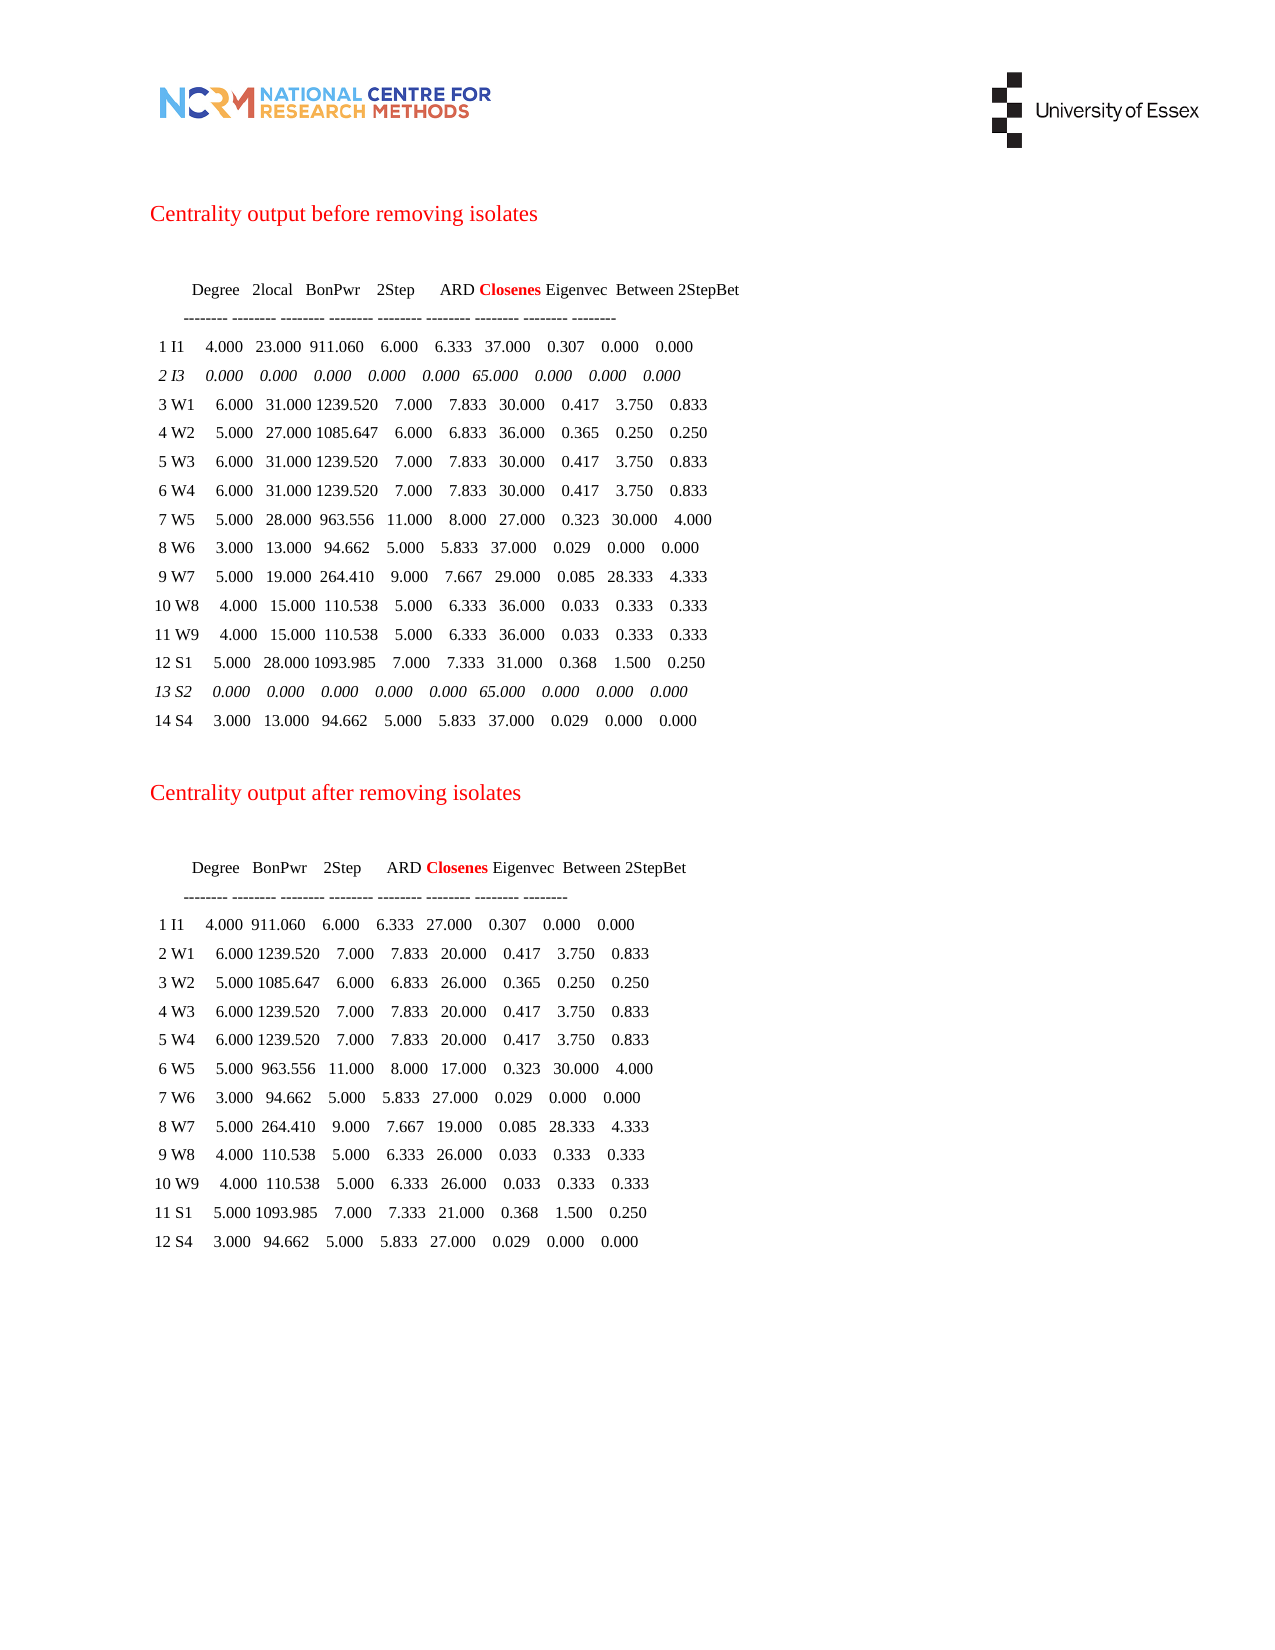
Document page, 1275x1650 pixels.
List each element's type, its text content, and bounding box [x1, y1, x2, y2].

text 8 W6 3.000 13.000 94.662 5.000 5.833 37.000 0.029 0.000 0.000 [150, 538, 1125, 557]
text 5 W3 6.000 31.000 1239.520 7.000 7.833 30.000 0.417 3.750 0.833 [150, 452, 1125, 471]
text -------- -------- -------- -------- -------- -------- -------- -------- -------- [150, 308, 1125, 327]
picture [150, 75, 497, 131]
text 10 W8 4.000 15.000 110.538 5.000 6.333 36.000 0.033 0.333 0.333 [150, 596, 1125, 615]
text 9 W7 5.000 19.000 264.410 9.000 7.667 29.000 0.085 28.333 4.333 [150, 567, 1125, 586]
text -------- -------- -------- -------- -------- -------- -------- -------- [150, 886, 1125, 906]
text 7 W5 5.000 28.000 963.556 11.000 8.000 27.000 0.323 30.000 4.000 [150, 509, 1125, 528]
text 4 W3 6.000 1239.520 7.000 7.833 20.000 0.417 3.750 0.833 [150, 1001, 1125, 1021]
text 10 W9 4.000 110.538 5.000 6.333 26.000 0.033 0.333 0.333 [150, 1174, 1125, 1193]
text 11 S1 5.000 1093.985 7.000 7.333 21.000 0.368 1.500 0.250 [150, 1203, 1125, 1222]
text 11 W9 4.000 15.000 110.538 5.000 6.333 36.000 0.033 0.333 0.333 [150, 624, 1125, 643]
text 12 S4 3.000 94.662 5.000 5.833 27.000 0.029 0.000 0.000 [150, 1231, 1125, 1251]
picture [981, 63, 1209, 159]
text Centrality output after removing isolates [150, 779, 1125, 805]
text 7 W6 3.000 94.662 5.000 5.833 27.000 0.029 0.000 0.000 [150, 1088, 1125, 1107]
text 6 W4 6.000 31.000 1239.520 7.000 7.833 30.000 0.417 3.750 0.833 [150, 481, 1125, 500]
text 4 W2 5.000 27.000 1085.647 6.000 6.833 36.000 0.365 0.250 0.250 [150, 423, 1125, 442]
text Degree BonPwr 2Step ARD Closenes Eigenvec Between 2StepBet [150, 858, 1125, 877]
text 1 I1 4.000 23.000 911.060 6.000 6.333 37.000 0.307 0.000 0.000 [150, 337, 1125, 356]
text 1 I1 4.000 911.060 6.000 6.333 27.000 0.307 0.000 0.000 [150, 915, 1125, 934]
text 3 W1 6.000 31.000 1239.520 7.000 7.833 30.000 0.417 3.750 0.833 [150, 394, 1125, 413]
text 2 W1 6.000 1239.520 7.000 7.833 20.000 0.417 3.750 0.833 [150, 944, 1125, 963]
text Degree 2local BonPwr 2Step ARD Closenes Eigenvec Between 2StepBet [150, 279, 1125, 298]
text 6 W5 5.000 963.556 11.000 8.000 17.000 0.323 30.000 4.000 [150, 1059, 1125, 1078]
text 8 W7 5.000 264.410 9.000 7.667 19.000 0.085 28.333 4.333 [150, 1116, 1125, 1136]
text 13 S2 0.000 0.000 0.000 0.000 0.000 65.000 0.000 0.000 0.000 [150, 682, 1125, 701]
text 2 I3 0.000 0.000 0.000 0.000 0.000 65.000 0.000 0.000 0.000 [150, 366, 1125, 385]
text 14 S4 3.000 13.000 94.662 5.000 5.833 37.000 0.029 0.000 0.000 [150, 711, 1125, 730]
text 5 W4 6.000 1239.520 7.000 7.833 20.000 0.417 3.750 0.833 [150, 1030, 1125, 1049]
text 12 S1 5.000 28.000 1093.985 7.000 7.333 31.000 0.368 1.500 0.250 [150, 653, 1125, 672]
text 9 W8 4.000 110.538 5.000 6.333 26.000 0.033 0.333 0.333 [150, 1145, 1125, 1164]
text 3 W2 5.000 1085.647 6.000 6.833 26.000 0.365 0.250 0.250 [150, 973, 1125, 992]
text Centrality output before removing isolates [150, 200, 1125, 227]
